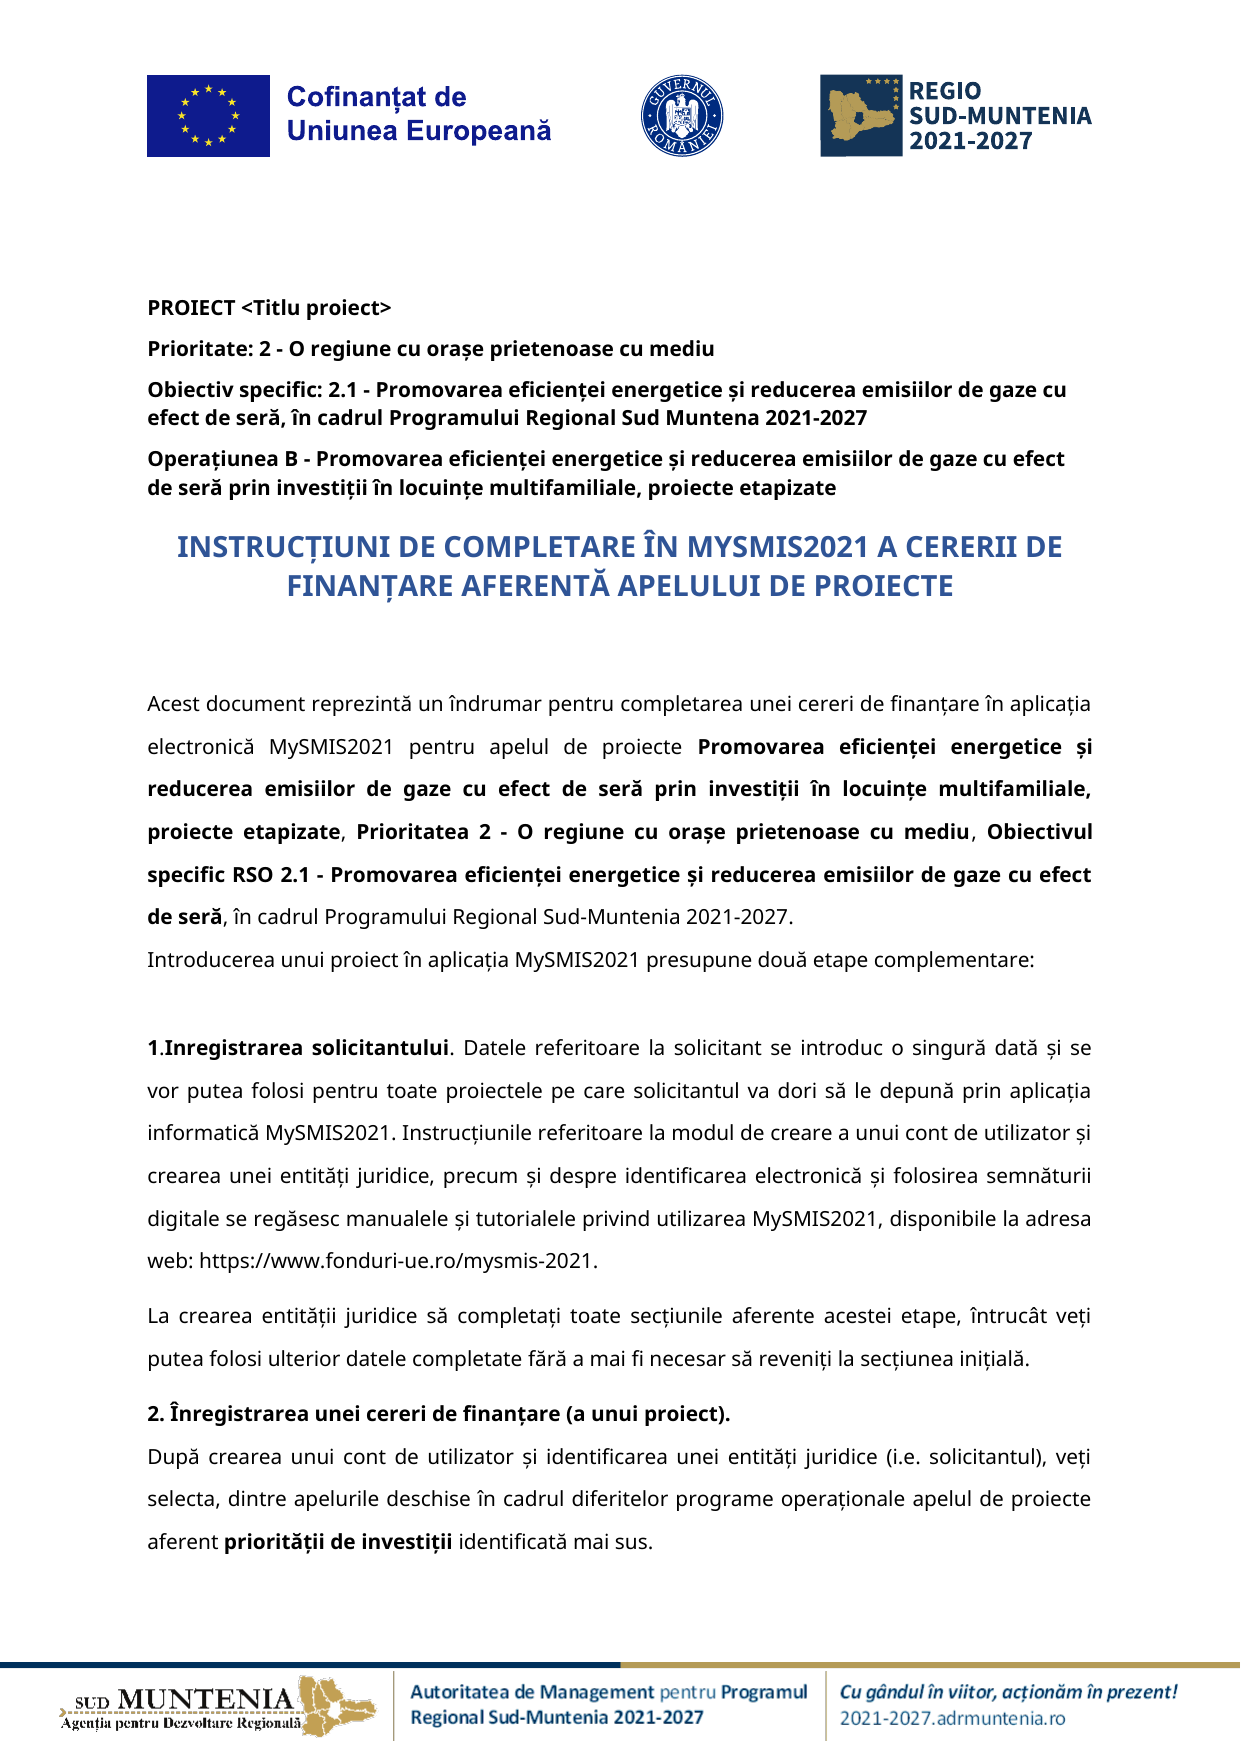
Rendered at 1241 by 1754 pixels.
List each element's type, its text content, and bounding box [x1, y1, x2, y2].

text Introducerea unui proiect în aplicația MySMIS2021 presupune două etape complementare: [147, 945, 1093, 973]
text 2. Înregistrarea unei cereri de finanțare (a unui proiect). [147, 1399, 1093, 1428]
text La crearea entității juridice să completați toate secțiunile aferente acestei etape, întrucât veți putea folosi ulterior datele completate fără a mai fi necesar să reveniți la secțiunea inițială. [147, 1301, 1093, 1372]
text După crearea unui cont de utilizator și identificarea unei entități juridice (i.e. solicitantul), veți selecta, dintre apelurile deschise în cadrul diferitelor programe operaționale apelul de proiecte aferent priorității de investiții identificată mai sus. [147, 1442, 1093, 1555]
text Operațiunea B - Promovarea eficienței energetice și reducerea emisiilor de gaze cu efect de seră prin investiții în locuințe multifamiliale, proiecte etapizate [147, 444, 1093, 501]
subtitle INSTRUCȚIUNI DE COMPLETARE ÎN MYSMIS2021 A CERERII DE FINANȚARE AFERENTĂ APELULUI DE PROIECTE [147, 526, 1093, 605]
picture [0, 1662, 1241, 1742]
text Prioritate: 2 - O regiune cu orașe prietenoase cu mediu [147, 334, 1093, 362]
text 1.Inregistrarea solicitantului. Datele referitoare la solicitant se introduc o singură dată și se vor putea folosi pentru toate proiectele pe care solicitantul va dori să le depună prin aplicația informatică MySMIS2021. Instrucțiunile referitoare la modul de creare a unui cont de utilizator și crearea unei entități juridice, precum și despre identificarea electronică și folosirea semnăturii digitale se regăsesc manualele și tutorialele privind utilizarea MySMIS2021, disponibile la adresa web: https://www.fonduri-ue.ro/mysmis-2021. [147, 1033, 1093, 1275]
text Acest document reprezintă un îndrumar pentru completarea unei cereri de finanțare în aplicația electronică MySMIS2021 pentru apelul de proiecte Promovarea eficienței energetice și reducerea emisiilor de gaze cu efect de seră prin investiții în locuințe multifamiliale, proiecte etapizate, Prioritatea 2 - O regiune cu orașe prietenoase cu mediu, Obiectivul specific RSO 2.1 - Promovarea eficienței energetice și reducerea emisiilor de gaze cu efect de seră, în cadrul Programului Regional Sud-Muntenia 2021-2027. [147, 689, 1093, 931]
text PROIECT <Titlu proiect> [147, 293, 1093, 321]
text Obiectiv specific: 2.1 - Promovarea eficienței energetice și reducerea emisiilor de gaze cu efect de seră, în cadrul Programului Regional Sud Muntena 2021-2027 [147, 375, 1093, 432]
